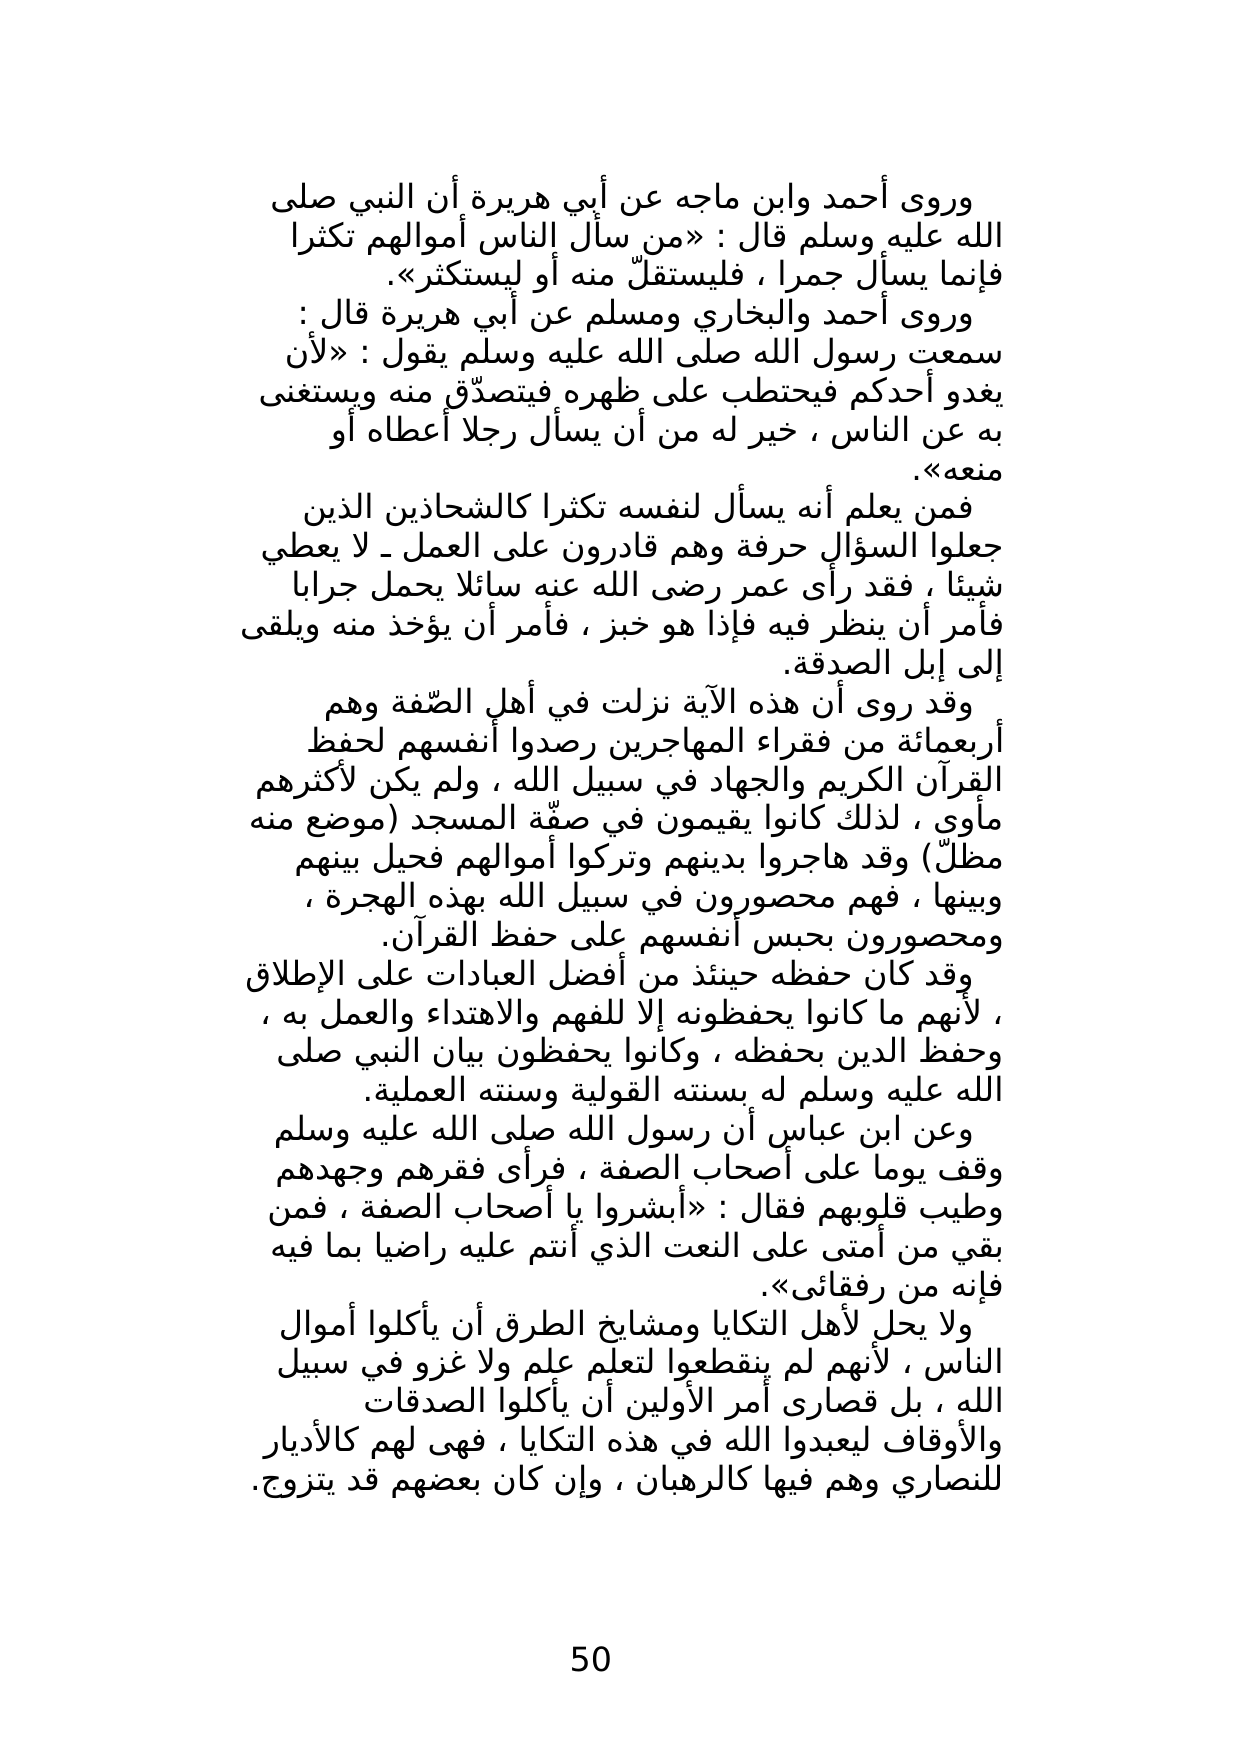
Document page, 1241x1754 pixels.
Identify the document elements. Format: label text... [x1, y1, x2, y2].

text فمن يعلم أنه يسأل لنفسه تكثرا كالشحاذين الذين جعلوا السؤال حرفة وهم قادرون على العمل ـ لا يعطي شيئا ، فقد رأى عمر رضى الله عنه سائلا يحمل جرابا فأمر أن ينظر فيه فإذا هو خبز ، فأمر أن يؤخذ منه ويلقى إلى إبل الصدقة. [236, 488, 1004, 682]
text وقد روى أن هذه الآية نزلت في أهل الصّفة وهم أربعمائة من فقراء المهاجرين رصدوا أنفسهم لحفظ القرآن الكريم والجهاد في سبيل الله ، ولم يكن لأكثرهم مأوى ، لذلك كانوا يقيمون في صفّة المسجد (موضع منه مظلّ) وقد هاجروا بدينهم وتركوا أموالهم فحيل بينهم وبينها ، فهم محصورون في سبيل الله بهذه الهجرة ، ومحصورون بحبس أنفسهم على حفظ القرآن. [236, 682, 1004, 954]
text وعن ابن عباس أن رسول الله صلى الله عليه وسلم وقف يوما على أصحاب الصفة ، فرأى فقرهم وجهدهم وطيب قلوبهم فقال : «أبشروا يا أصحاب الصفة ، فمن بقي من أمتى على النعت الذي أنتم عليه راضيا بما فيه فإنه من رفقائى». [236, 1110, 1004, 1304]
text ولا يحل لأهل التكايا ومشايخ الطرق أن يأكلوا أموال الناس ، لأنهم لم ينقطعوا لتعلم علم ولا غزو في سبيل الله ، بل قصارى أمر الأولين أن يأكلوا الصدقات والأوقاف ليعبدوا الله في هذه التكايا ، فهى لهم كالأديار للنصاري وهم فيها كالرهبان ، وإن كان بعضهم قد يتزوج. [236, 1304, 1004, 1498]
text وقد كان حفظه حينئذ من أفضل العبادات على الإطلاق ، لأنهم ما كانوا يحفظونه إلا للفهم والاهتداء والعمل به ، وحفظ الدين بحفظه ، وكانوا يحفظون بيان النبي صلى الله عليه وسلم له بسنته القولية وسنته العملية. [236, 954, 1004, 1110]
text وروى أحمد وابن ماجه عن أبي هريرة أن النبي صلى الله عليه وسلم قال : «من سأل الناس أموالهم تكثرا فإنما يسأل جمرا ، فليستقلّ منه أو ليستكثر». [236, 177, 1004, 294]
text وروى أحمد والبخاري ومسلم عن أبي هريرة قال : سمعت رسول الله صلى الله عليه وسلم يقول : «لأن يغدو أحدكم فيحتطب على ظهره فيتصدّق منه ويستغنى به عن الناس ، خير له من أن يسأل رجلا أعطاه أو منعه». [236, 294, 1004, 488]
